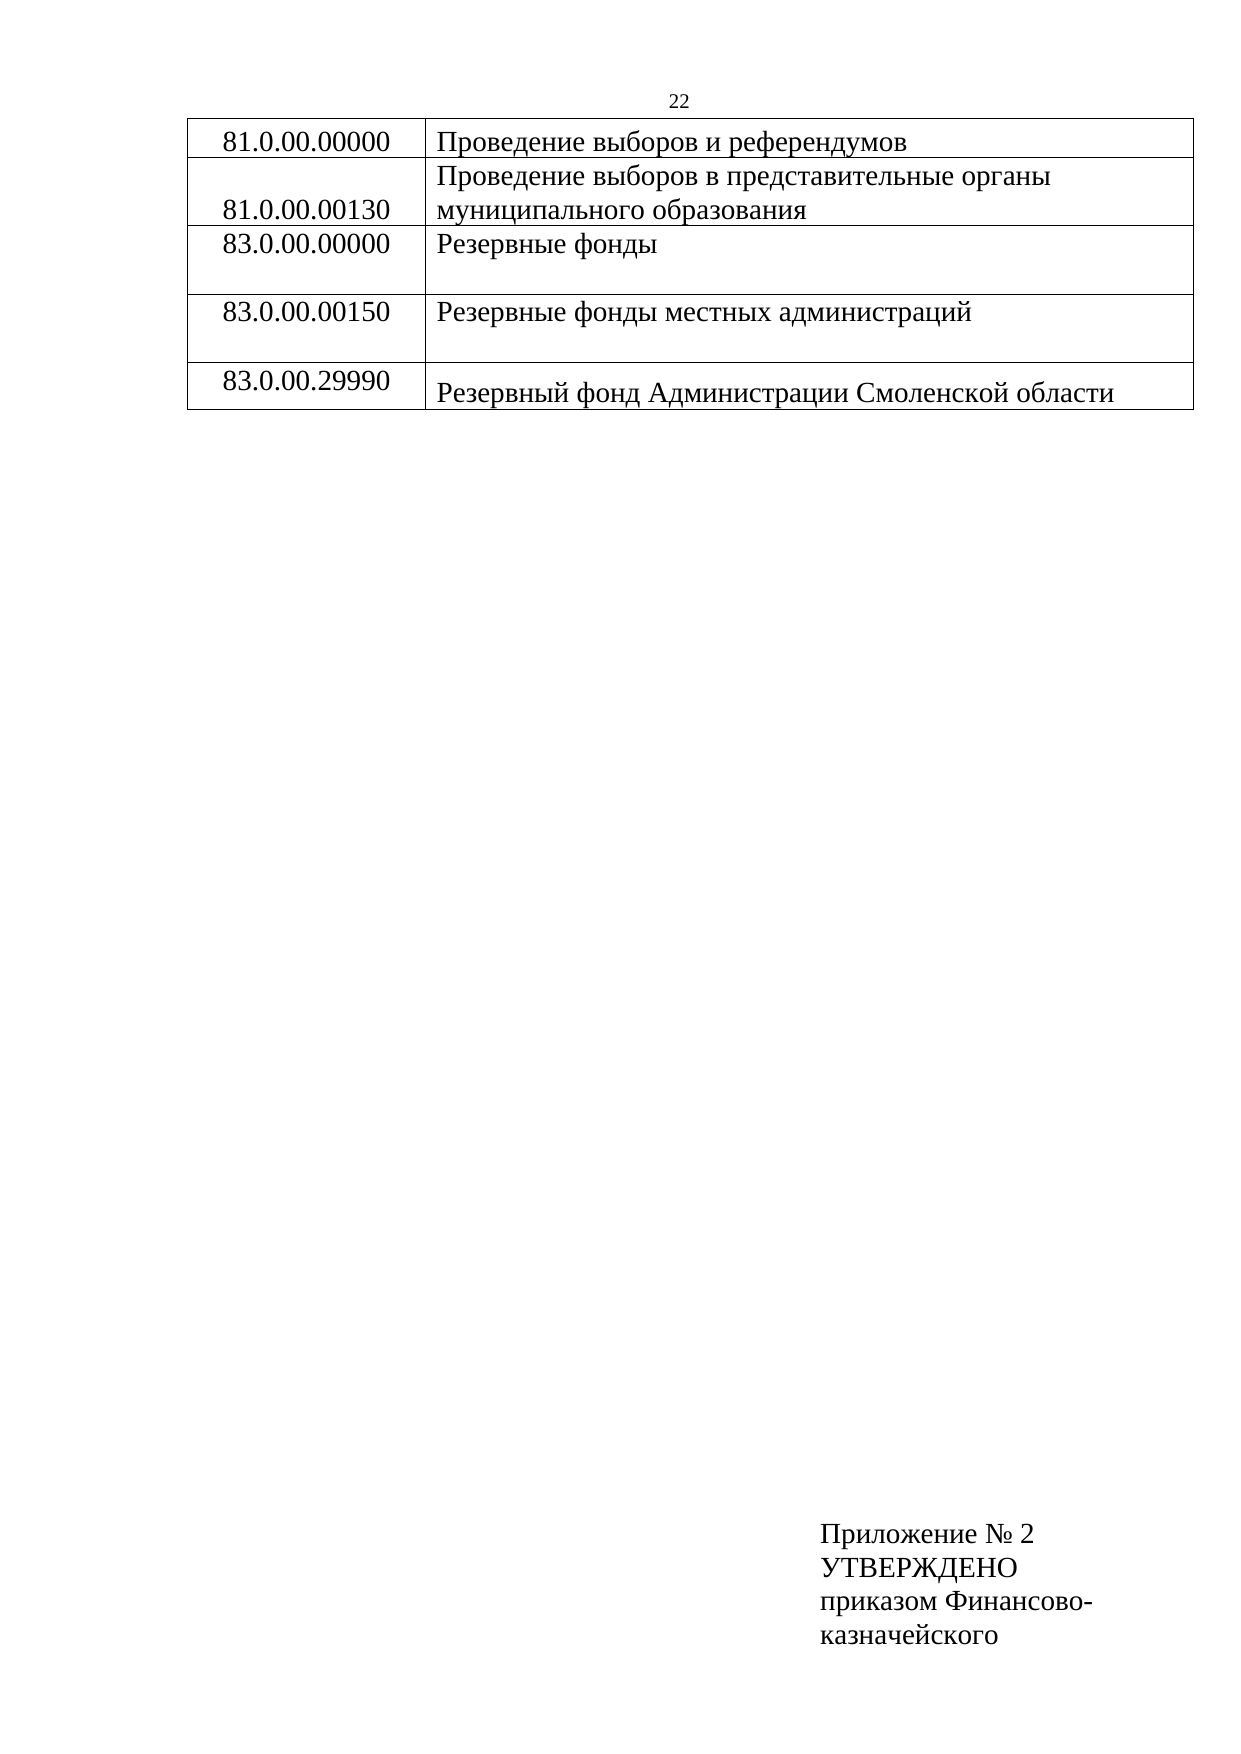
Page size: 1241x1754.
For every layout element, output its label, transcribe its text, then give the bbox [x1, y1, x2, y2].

text приказом Финансово- [177, 1583, 1181, 1617]
table_cell Резервный фонд Администрации Смоленской области [426, 363, 1193, 408]
table_cell Резервные фонды местных администраций [426, 295, 1193, 362]
table_cell 83.0.00.29990 [188, 363, 425, 408]
table_cell Резервные фонды [426, 226, 1193, 293]
table_cell 81.0.00.00130 [188, 158, 425, 225]
text УТВЕРЖДЕНО [177, 1550, 1181, 1583]
text казначейского [177, 1617, 1181, 1651]
table_cell Проведение выборов и референдумов [426, 119, 1193, 157]
table_cell 83.0.00.00000 [188, 226, 425, 293]
table_cell 83.0.00.00150 [188, 295, 425, 362]
text Приложение № 2 [177, 1516, 1181, 1550]
table_cell 81.0.00.00000 [188, 119, 425, 157]
table_cell Проведение выборов в представительные органы муниципального образования [426, 158, 1193, 225]
